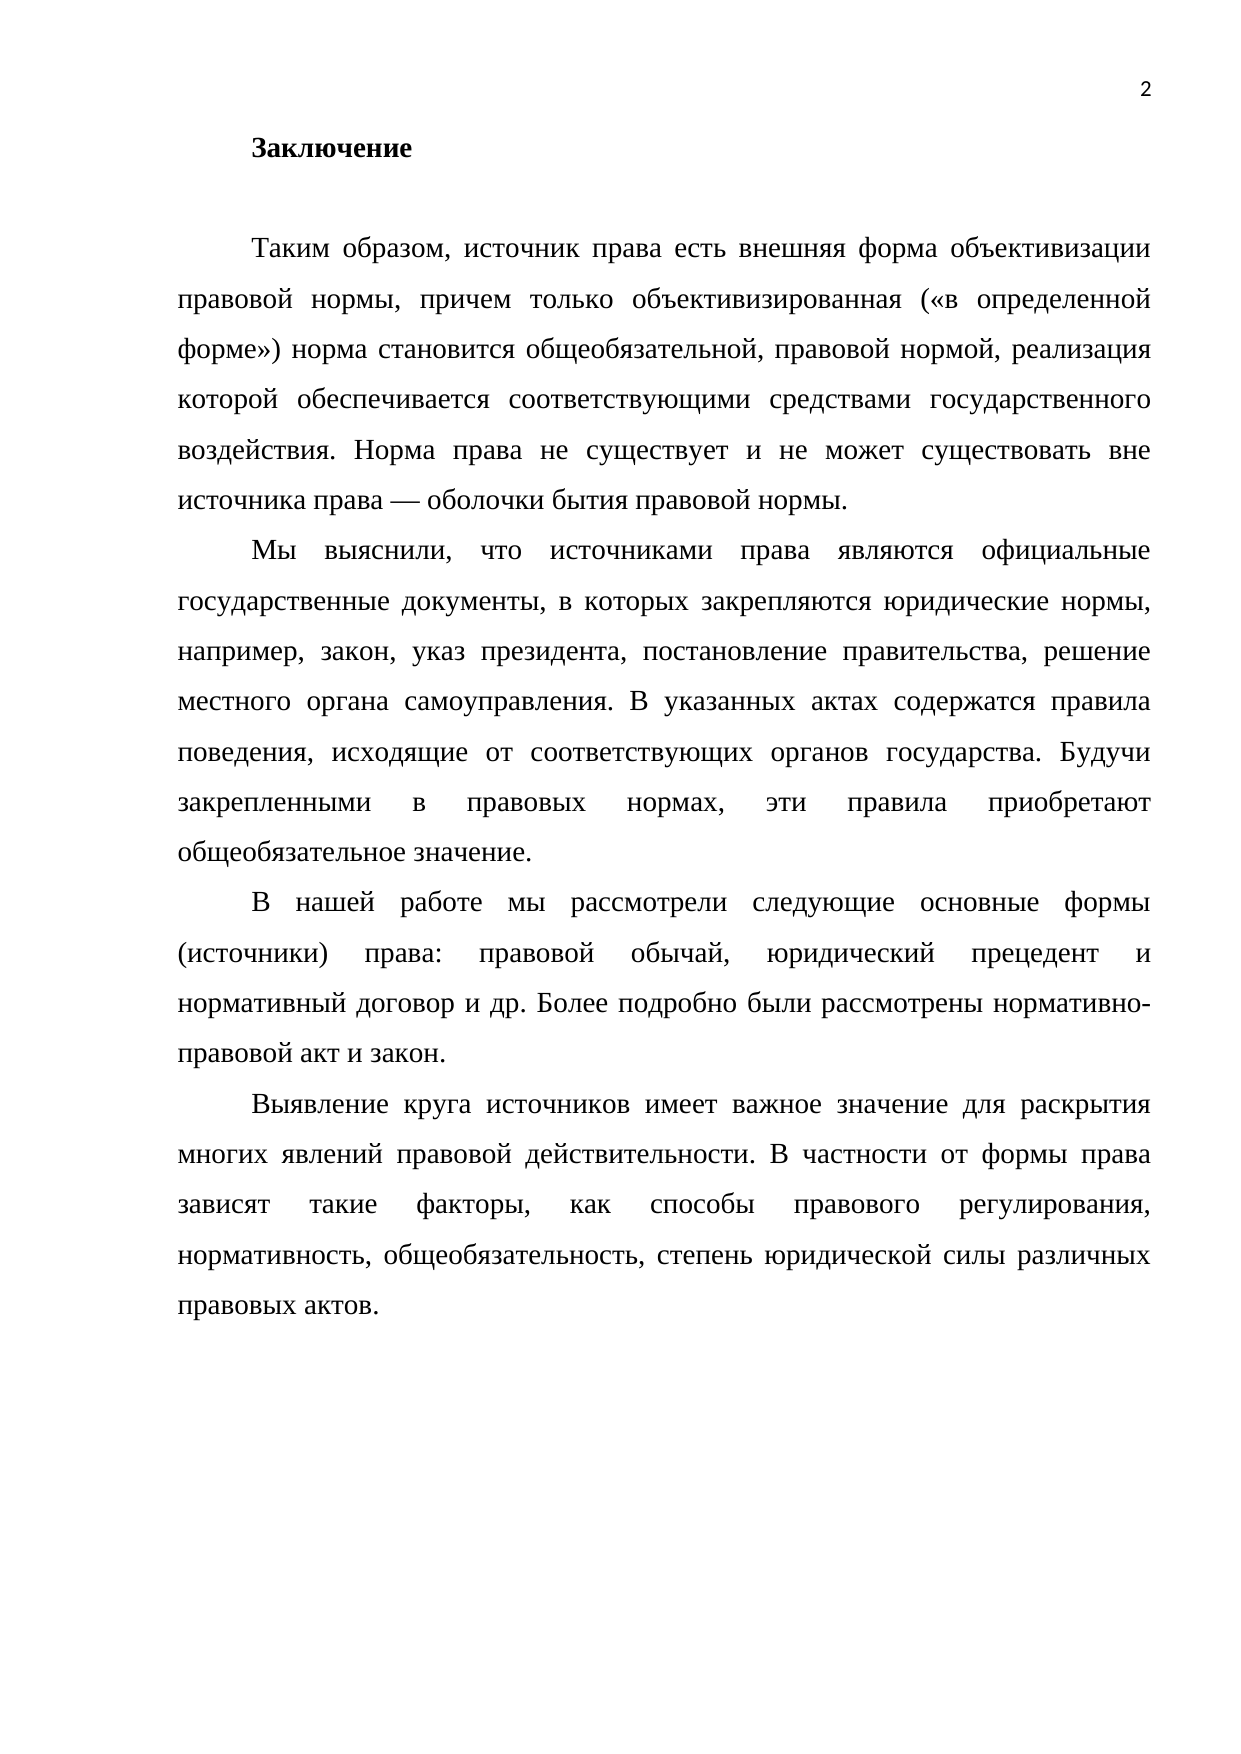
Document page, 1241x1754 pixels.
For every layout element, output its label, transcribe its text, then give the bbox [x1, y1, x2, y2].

text Мы выяснили, что источниками права являются официальные государственные документы, в которых закрепляются юридические нормы, например, закон, указ президента, постановление правительства, решение местного органа самоуправления. В указанных актах содержатся правила поведения, исходящие от соответствующих органов государства. Будучи закрепленными в правовых нормах, эти правила приобретают общеобязательное значение. [177, 532, 1152, 868]
text Таким образом, источник права есть внешняя форма объективизации правовой нормы, причем только объективизированная («в определенной форме») норма становится общеобязательной, правовой нормой, реализация которой обеспечивается соответствующими средствами государственного воздействия. Норма права не существует и не может существовать вне источника права — оболочки бытия правовой нормы. [177, 231, 1152, 516]
text Выявление круга источников имеет важное значение для раскрытия многих явлений правовой действительности. В частности от формы права зависят такие факторы, как способы правового регулирования, нормативность, общеобязательность, степень юридической силы различных правовых актов. [177, 1086, 1152, 1321]
text В нашей работе мы рассмотрели следующие основные формы (источники) права: правовой обычай, юридический прецедент и нормативный договор и др. Более подробно были рассмотрены нормативно-правовой акт и закон. [177, 884, 1152, 1069]
text Заключение [177, 130, 1152, 163]
